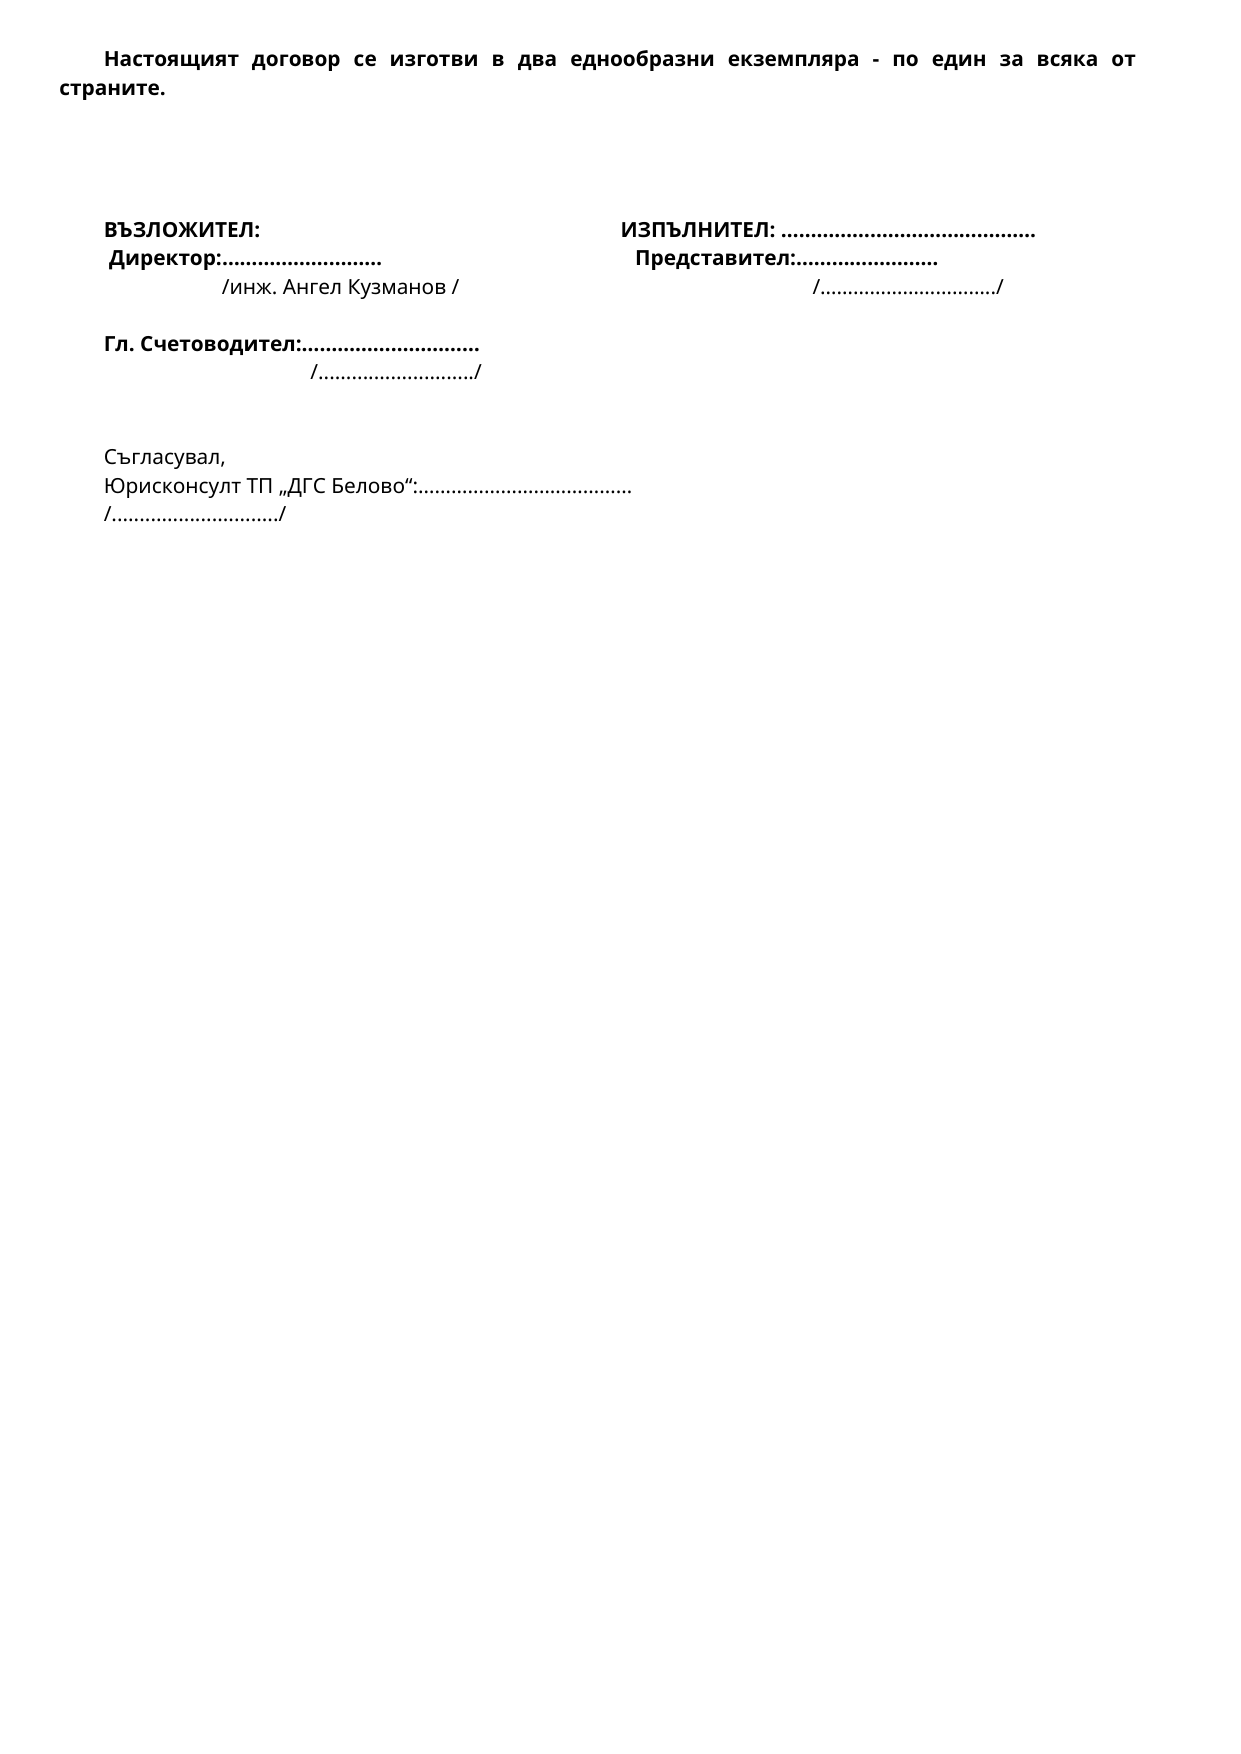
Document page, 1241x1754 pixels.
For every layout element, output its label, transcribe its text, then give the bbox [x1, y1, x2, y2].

text /инж. Ангел Кузманов / /…………………………../ [103, 272, 1137, 300]
text /............................/ [103, 357, 1137, 386]
text Настоящият договор се изготви в два еднообразни екземпляра - по един за всяка от страните. [59, 44, 1137, 101]
text Юрисконсулт ТП „ДГС Белово“:………………………………… [103, 471, 1137, 499]
text Директор:……………………… Представител:…………………… [103, 243, 1137, 272]
text Гл. Счетоводител:………………………… [103, 329, 1137, 357]
text /............................../ [103, 499, 1186, 528]
text ВЪЗЛОЖИТЕЛ: ИЗПЪЛНИТЕЛ: ……………………………………. [103, 215, 1137, 243]
text Съгласувал, [103, 442, 1137, 471]
